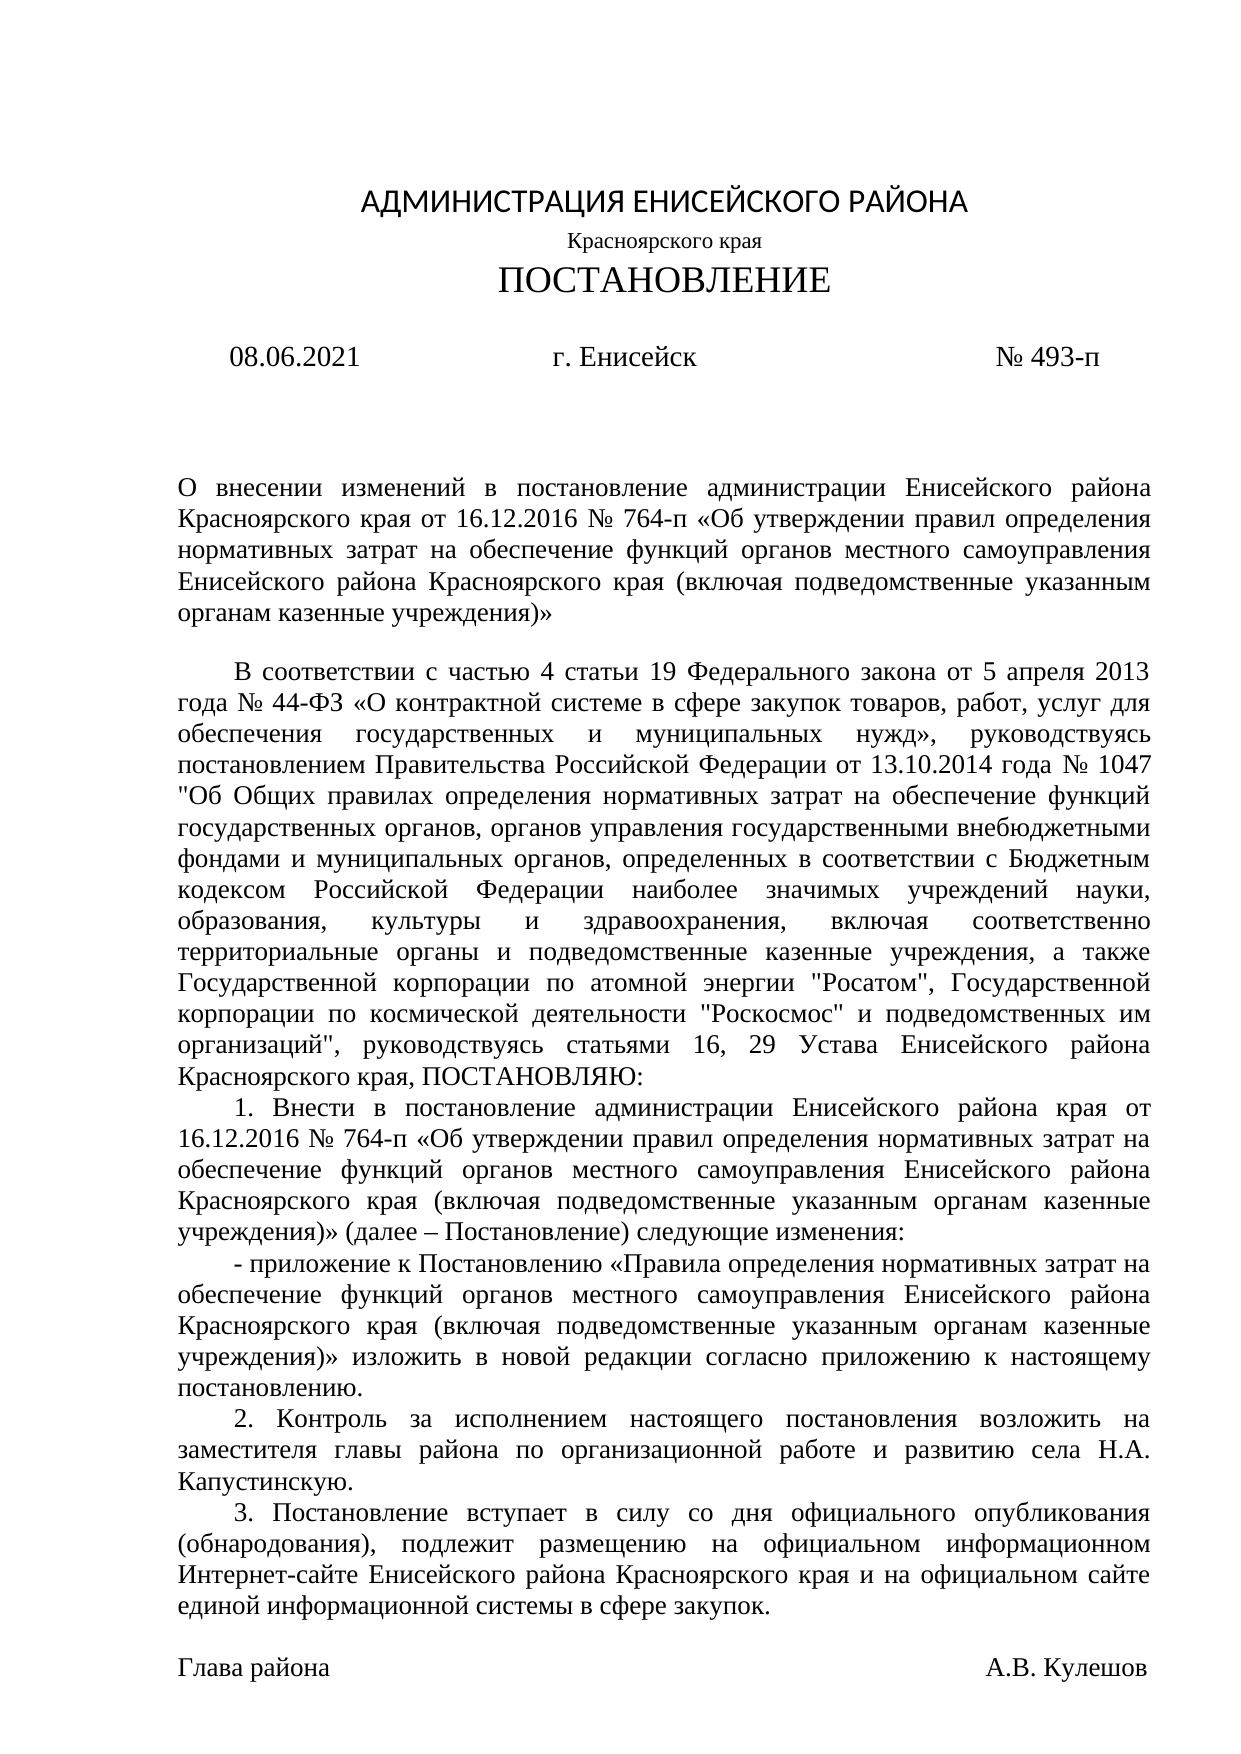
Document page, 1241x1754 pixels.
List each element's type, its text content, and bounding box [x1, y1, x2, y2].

text АДМИНИСТРАЦИЯ ЕНИСЕЙСКОГО РАЙОНА [177, 180, 1152, 221]
text 2. Контроль за исполнением настоящего постановления возложить на заместителя главы района по организационной работе и развитию села Н.А. Капустинскую. [177, 1402, 1152, 1496]
text В соответствии с частью 4 статьи 19 Федерального закона от 5 апреля 2013 года № 44-ФЗ «О контрактной системе в сфере закупок товаров, работ, услуг для обеспечения государственных и муниципальных нужд», руководствуясь постановлением Правительства Российской Федерации от 13.10.2014 года № 1047 "Об Общих правилах определения нормативных затрат на обеспечение функций государственных органов, органов управления государственными внебюджетными фондами и муниципальных органов, определенных в соответствии с Бюджетным кодексом Российской Федерации наиболее значимых учреждений науки, образования, культуры и здравоохранения, включая соответственно территориальные органы и подведомственные казенные учреждения, а также Государственной корпорации по атомной энергии "Росатом", Государственной корпорации по космической деятельности "Роскосмос" и подведомственных им организаций", руководствуясь статьями 16, 29 Устава Енисейского района Красноярского края, ПОСТАНОВЛЯЮ: [177, 655, 1152, 1091]
text 1. Внести в постановление администрации Енисейского района края от 16.12.2016 № 764-п «Об утверждении правил определения нормативных затрат на обеспечение функций органов местного самоуправления Енисейского района Красноярского края (включая подведомственные указанным органам казенные учреждения)» (далее – Постановление) следующие изменения: [177, 1091, 1152, 1247]
text - приложение к Постановлению «Правила определения нормативных затрат на обеспечение функций органов местного самоуправления Енисейского района Красноярского края (включая подведомственные указанным органам казенные учреждения)» изложить в новой редакции согласно приложению к настоящему постановлению. [177, 1247, 1152, 1402]
text 08.06.2021 г. Енисейск № 493-п [177, 339, 1152, 373]
text Глава района А.В. Кулешов [177, 1652, 1152, 1683]
text О внесении изменений в постановление администрации Енисейского района Красноярского края от 16.12.2016 № 764-п «Об утверждении правил определения нормативных затрат на обеспечение функций органов местного самоуправления Енисейского района Красноярского края (включая подведомственные указанным органам казенные учреждения)» [177, 471, 1152, 627]
text 3. Постановление вступает в силу со дня официального опубликования (обнародования), подлежит размещению на официальном информационном Интернет-сайте Енисейского района Красноярского края и на официальном сайте единой информационной системы в сфере закупок. [177, 1496, 1152, 1620]
text Красноярского края [177, 227, 1152, 253]
text ПОСТАНОВЛЕНИЕ [177, 257, 1152, 301]
